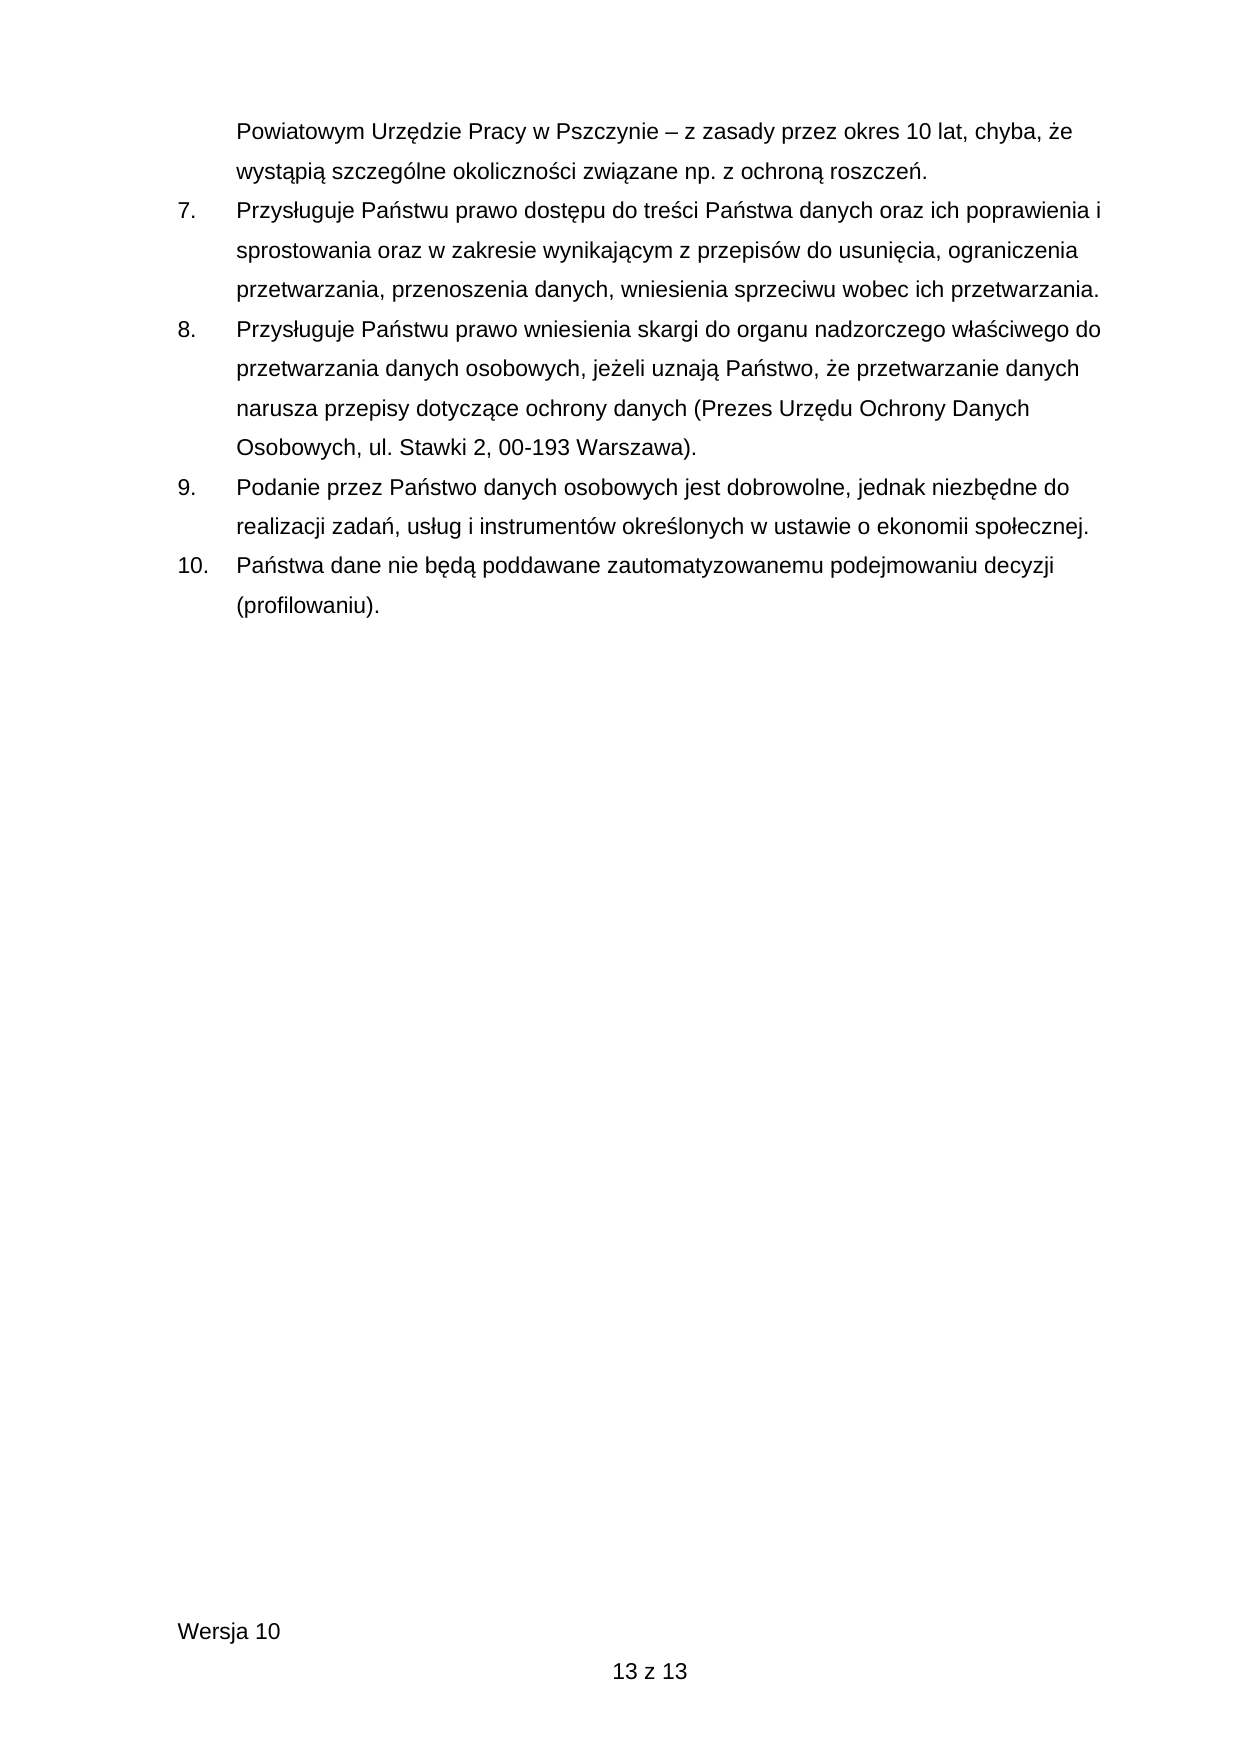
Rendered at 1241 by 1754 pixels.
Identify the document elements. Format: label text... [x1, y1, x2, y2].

list Przysługuje Państwu prawo wniesienia skargi do organu nadzorczego właściwego do przetwarzania danych osobowych, jeżeli uznają Państwo, że przetwarzanie danych narusza przepisy dotyczące ochrony danych (Prezes Urzędu Ochrony Danych Osobowych, ul. Stawki 2, 00-193 Warszawa). [177, 316, 1122, 460]
list Podanie przez Państwo danych osobowych jest dobrowolne, jednak niezbędne do realizacji zadań, usług i instrumentów określonych w ustawie o ekonomii społecznej. [177, 473, 1122, 539]
list Państwa dane nie będą poddawane zautomatyzowanemu podejmowaniu decyzji (profilowaniu). [177, 552, 1122, 618]
list Przysługuje Państwu prawo dostępu do treści Państwa danych oraz ich poprawienia i sprostowania oraz w zakresie wynikającym z przepisów do usunięcia, ograniczenia przetwarzania, przenoszenia danych, wniesienia sprzeciwu wobec ich przetwarzania. [177, 197, 1122, 302]
